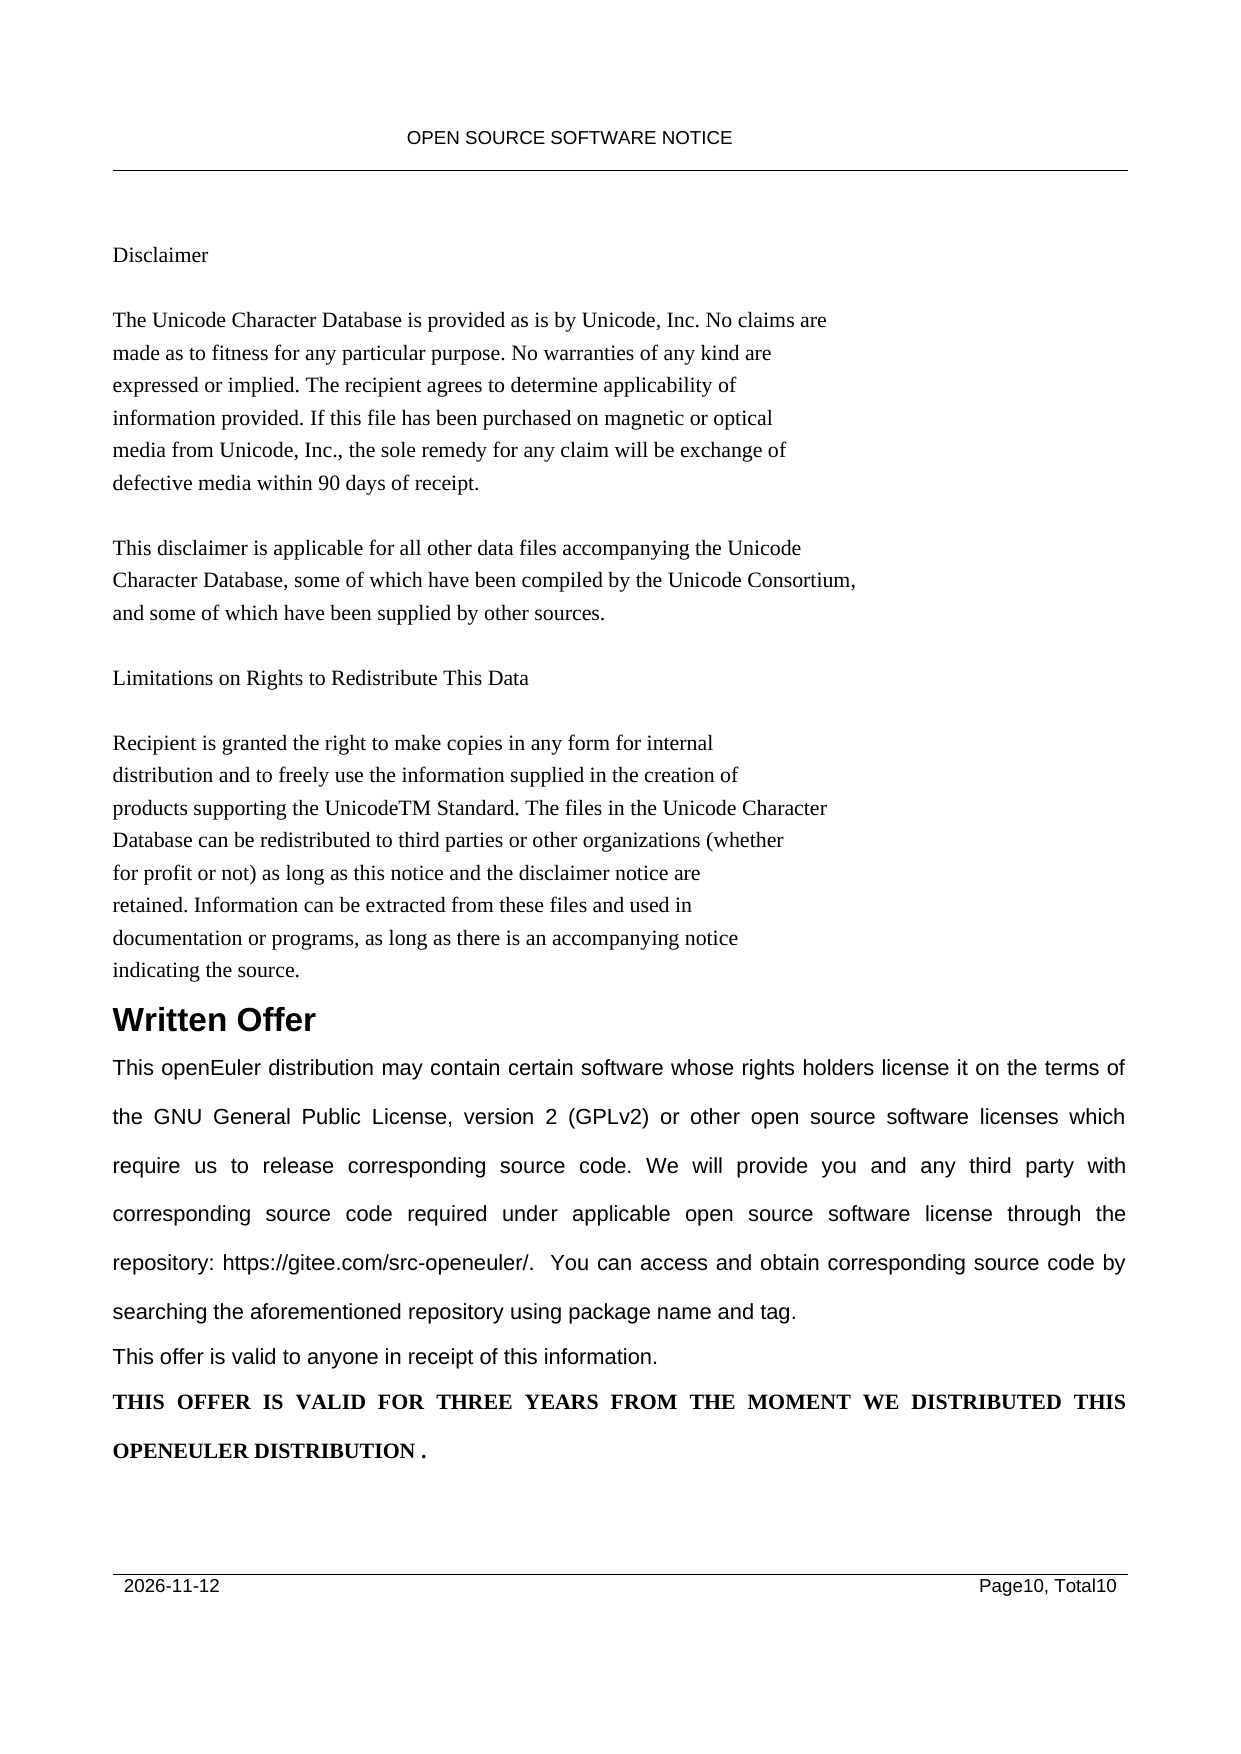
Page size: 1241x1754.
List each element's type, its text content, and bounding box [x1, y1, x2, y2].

text THIS OFFER IS VALID FOR THREE YEARS FROM THE MOMENT WE DISTRIBUTED THIS OPENEULER DISTRIBUTION . [112, 1385, 1128, 1467]
text This openEuler distribution may contain certain software whose rights holders license it on the terms of the GNU General Public License, version 2 (GPLv2) or other open source software licenses which require us to release corresponding source code. We will provide you and any third party with corresponding source code required under applicable open source software license through the repository: https://gitee.com/src-openeuler/. You can access and obtain corresponding source code by searching the aforementioned repository using package name and tag. [112, 1051, 1128, 1328]
text Written Offer [112, 986, 1128, 1051]
text This offer is valid to anyone in receipt of this information. [112, 1340, 1128, 1373]
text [112, 206, 1128, 986]
